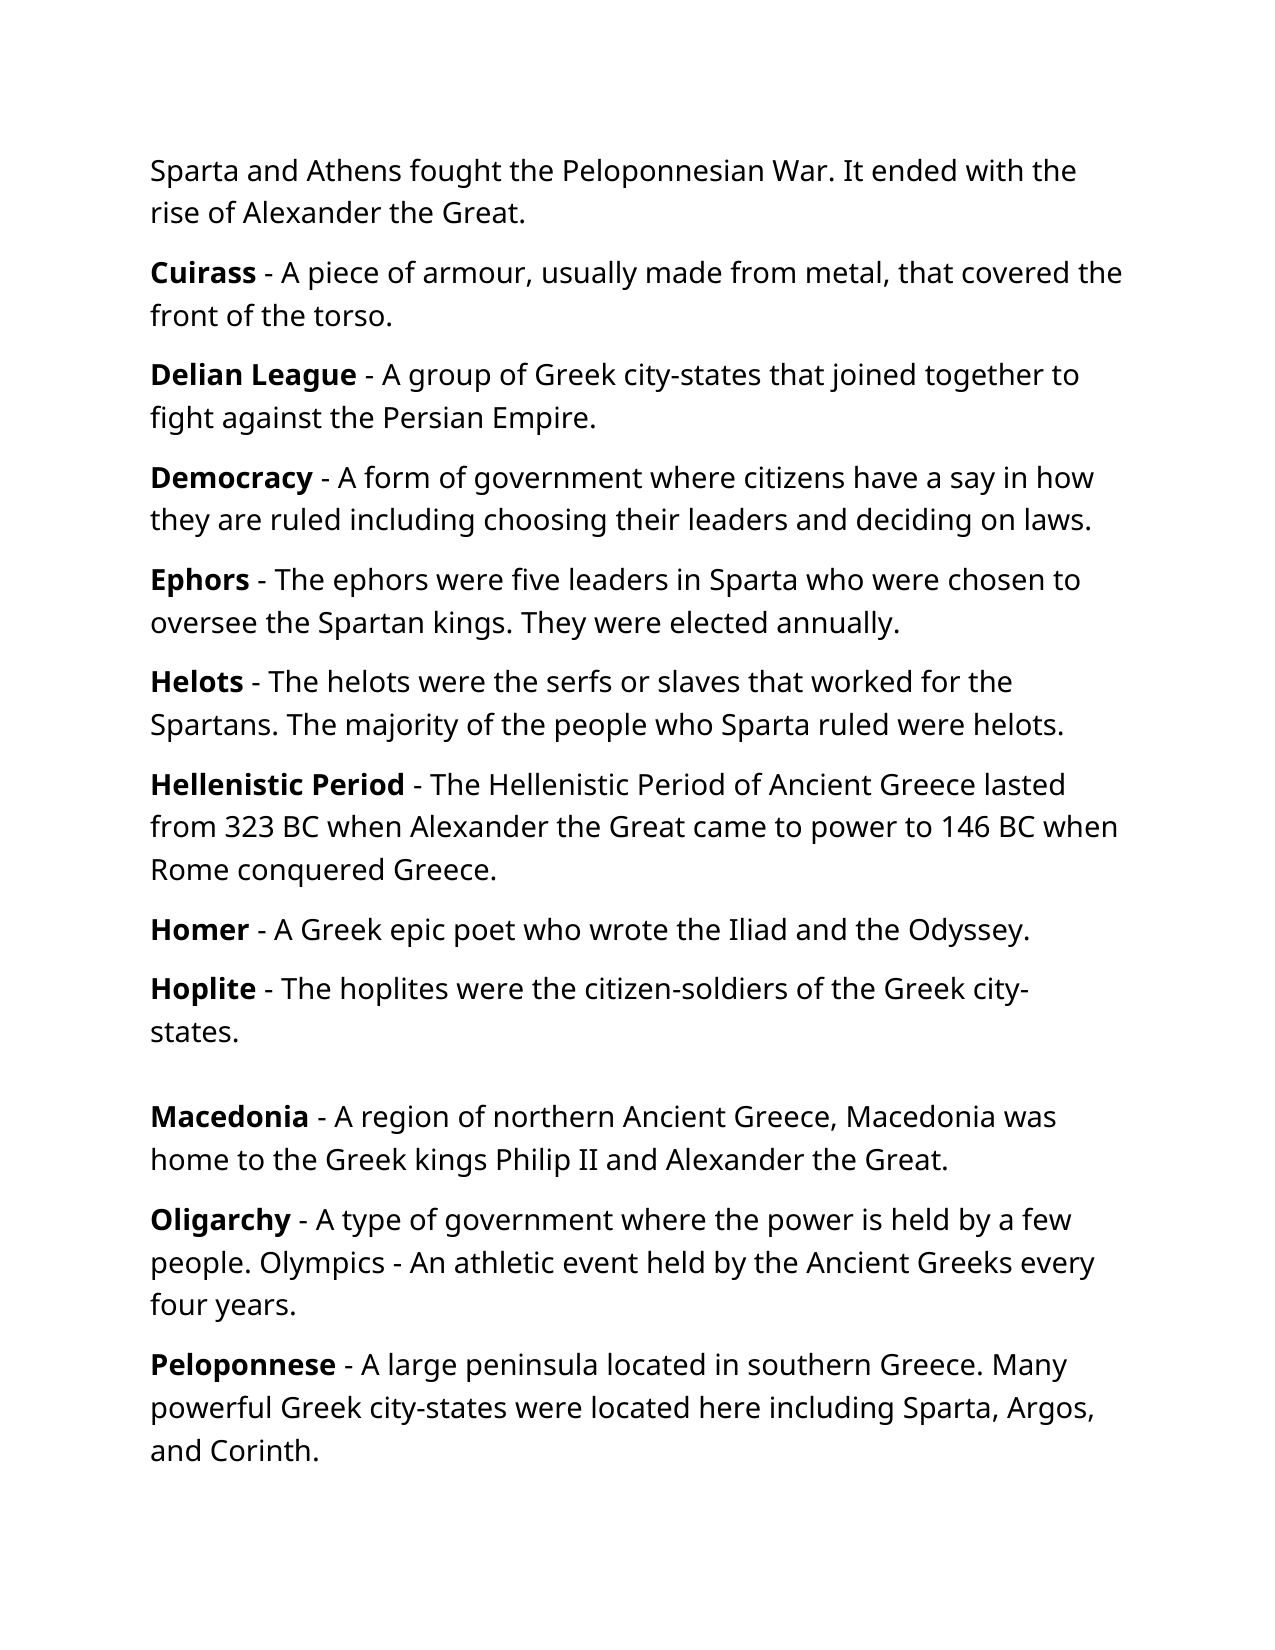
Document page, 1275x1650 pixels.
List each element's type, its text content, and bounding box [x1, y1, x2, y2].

text Helots - The helots were the serfs or slaves that worked for the Spartans. The majority of the people who Sparta ruled were helots. [150, 661, 1125, 744]
text Oligarchy - A type of government where the power is held by a few people. Olympics - An athletic event held by the Ancient Greeks every four years. [150, 1199, 1125, 1324]
text Hoplite - The hoplites were the citizen-soldiers of the Greek city-states. Macedonia - A region of northern Ancient Greece, Macedonia was home to the Greek kings Philip II and Alexander the Great. [150, 968, 1125, 1179]
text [150, 150, 1125, 232]
text Delian League - A group of Greek city-states that joined together to fight against the Persian Empire. [150, 354, 1125, 437]
text Homer - A Greek epic poet who wrote the Iliad and the Odyssey. [150, 909, 1125, 948]
text Hellenistic Period - The Hellenistic Period of Ancient Greece lasted from 323 BC when Alexander the Great came to power to 146 BC when Rome conquered Greece. [150, 764, 1125, 889]
text Democracy - A form of government where citizens have a say in how they are ruled including choosing their leaders and deciding on laws. [150, 457, 1125, 539]
text Cuirass - A piece of armour, usually made from metal, that covered the front of the torso. [150, 252, 1125, 335]
text Peloponnese - A large peninsula located in southern Greece. Many powerful Greek city-states were located here including Sparta, Argos, and Corinth. [150, 1344, 1125, 1469]
text Ephors - The ephors were five leaders in Sparta who were chosen to oversee the Spartan kings. They were elected annually. [150, 559, 1125, 642]
